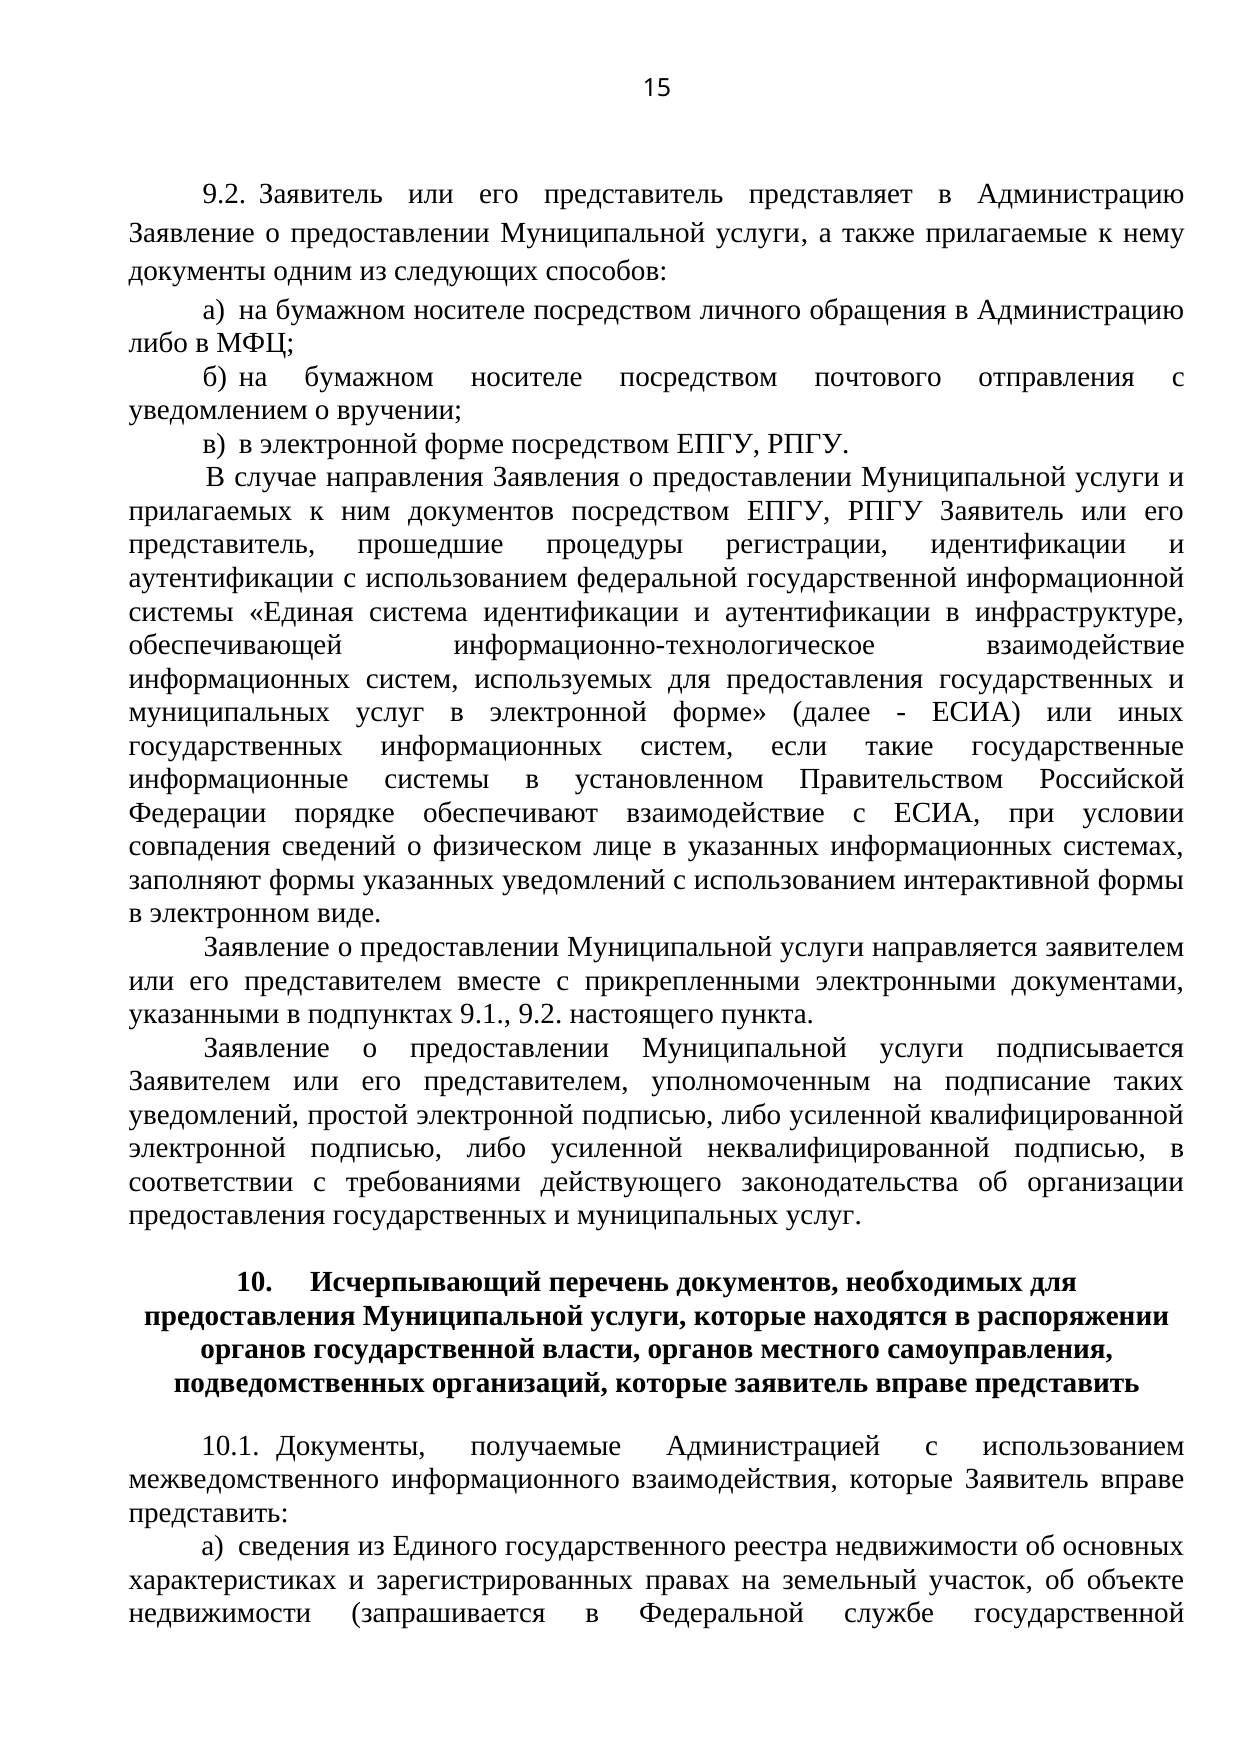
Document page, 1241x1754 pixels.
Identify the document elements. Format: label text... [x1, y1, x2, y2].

list на бумажном носителе посредством личного обращения в Администрацию либо в МФЦ; [128, 292, 1185, 359]
list Документы, получаемые Администрацией с использованием межведомственного информационного взаимодействия, которые Заявитель вправе представить: [128, 1428, 1185, 1528]
text Заявление о предоставлении Муниципальной услуги направляется заявителем или его представителем вместе с прикрепленными электронными документами, указанными в подпунктах 9.1., 9.2. настоящего пункта. [128, 929, 1185, 1030]
list Заявитель или его представитель представляет в Администрацию Заявление о предоставлении Муниципальной услуги, а также прилагаемые к нему документы одним из следующих способов: [128, 176, 1185, 287]
list на бумажном носителе посредством почтового отправления с уведомлением о вручении; [128, 359, 1185, 426]
text В случае направления Заявления о предоставлении Муниципальной услуги и прилагаемых к ним документов посредством ЕПГУ, РПГУ Заявитель или его представитель, прошедшие процедуры регистрации, идентификации и аутентификации с использованием федеральной государственной информационной системы «Единая система идентификации и аутентификации в инфраструктуре, обеспечивающей информационно-технологическое взаимодействие информационных систем, используемых для предоставления государственных и муниципальных услуг в электронной форме» (далее - ЕСИА) или иных государственных информационных систем, если такие государственные информационные системы в установленном Правительством Российской Федерации порядке обеспечивают взаимодействие с ЕСИА, при условии совпадения сведений о физическом лице в указанных информационных системах, заполняют формы указанных уведомлений с использованием интерактивной формы в электронном виде. [128, 459, 1185, 929]
list Исчерпывающий перечень документов, необходимых для предоставления Муниципальной услуги, которые находятся в распоряжении органов государственной власти, органов местного самоуправления, подведомственных организаций, которые заявитель вправе представить [128, 1264, 1185, 1399]
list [128, 1528, 1185, 1629]
list в электронной форме посредством ЕПГУ, РПГУ. [128, 426, 1185, 459]
text Заявление о предоставлении Муниципальной услуги подписывается Заявителем или его представителем, уполномоченным на подписание таких уведомлений, простой электронной подписью, либо усиленной квалифицированной электронной подписью, либо усиленной неквалифицированной подписью, в соответствии с требованиями действующего законодательства об организации предоставления государственных и муниципальных услуг. [128, 1030, 1185, 1231]
